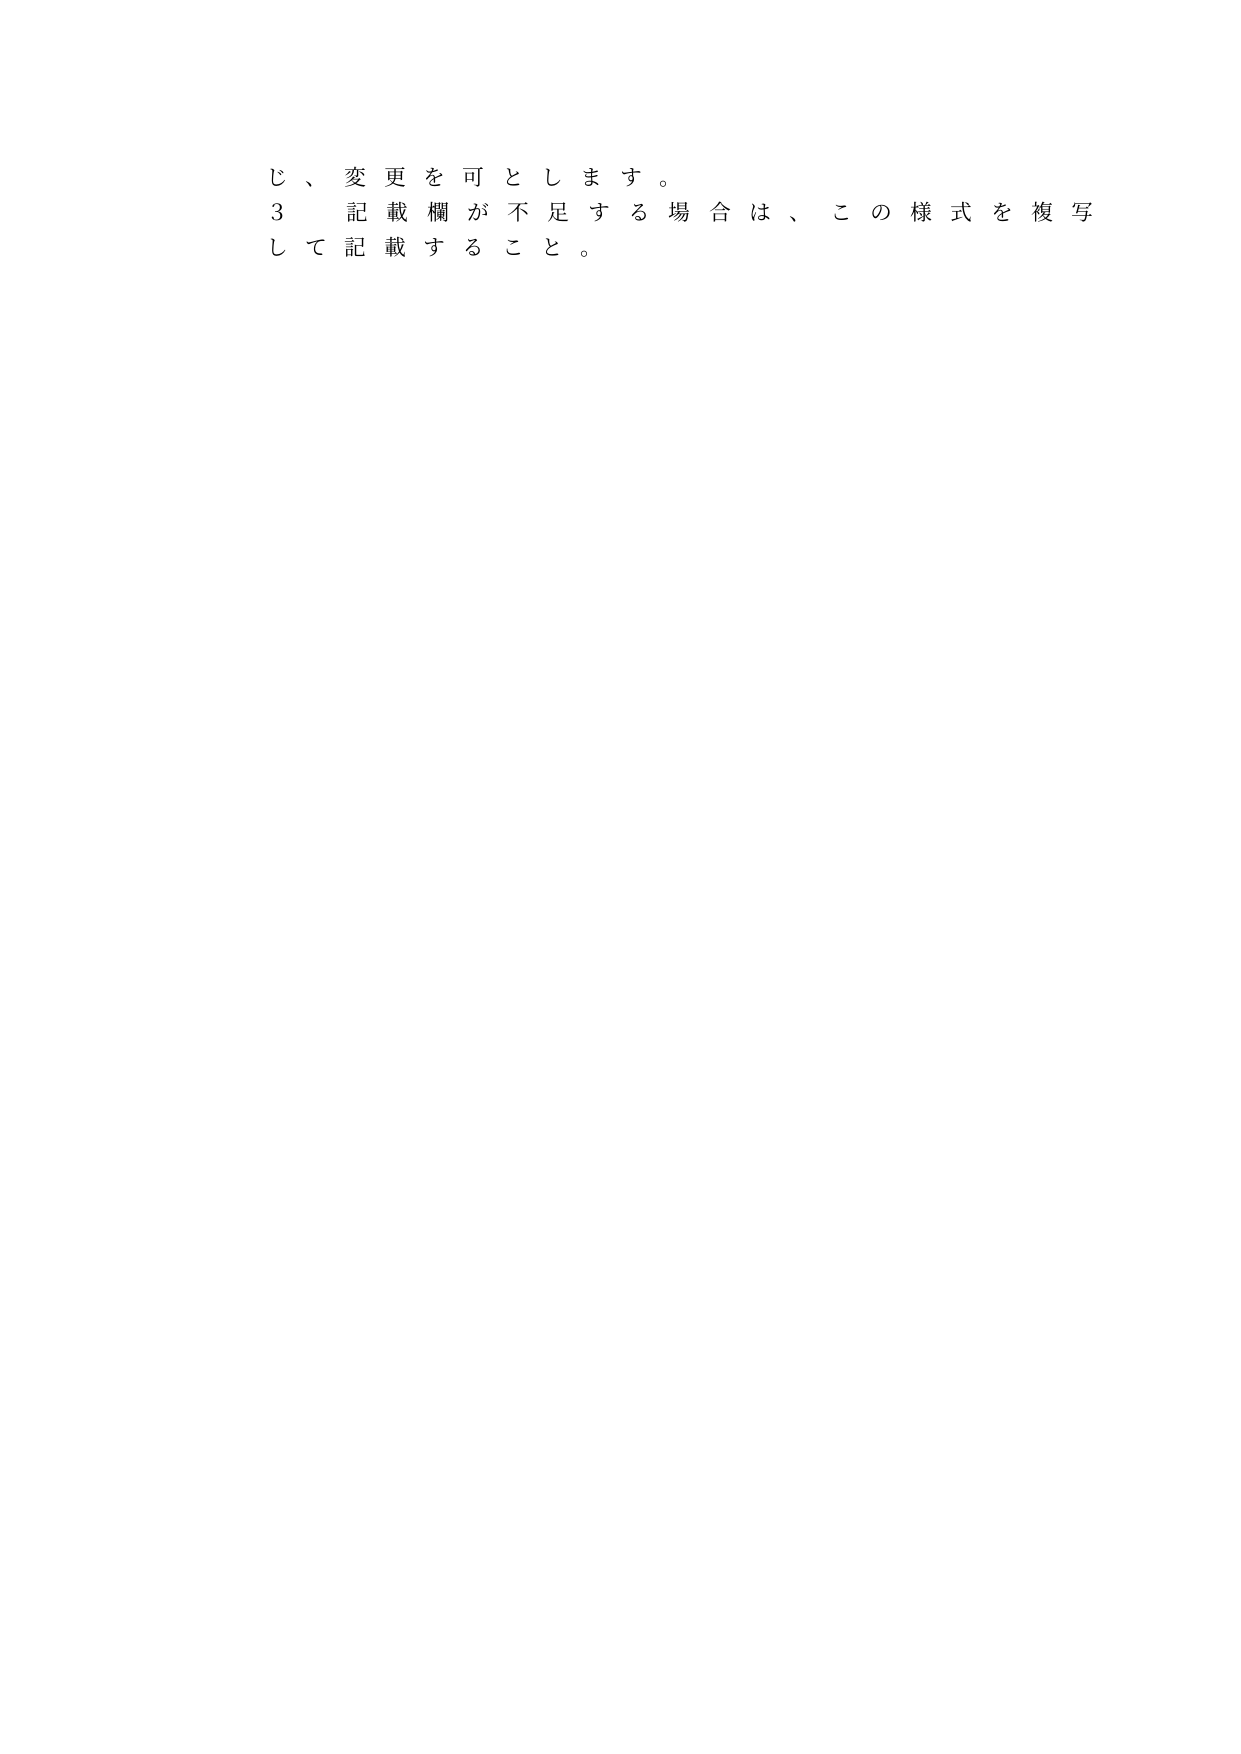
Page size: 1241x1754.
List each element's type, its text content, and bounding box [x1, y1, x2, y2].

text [253, 159, 1112, 194]
text ３ 記載欄が不足する場合は、この様式を複写して記載すること。 [253, 194, 1112, 264]
